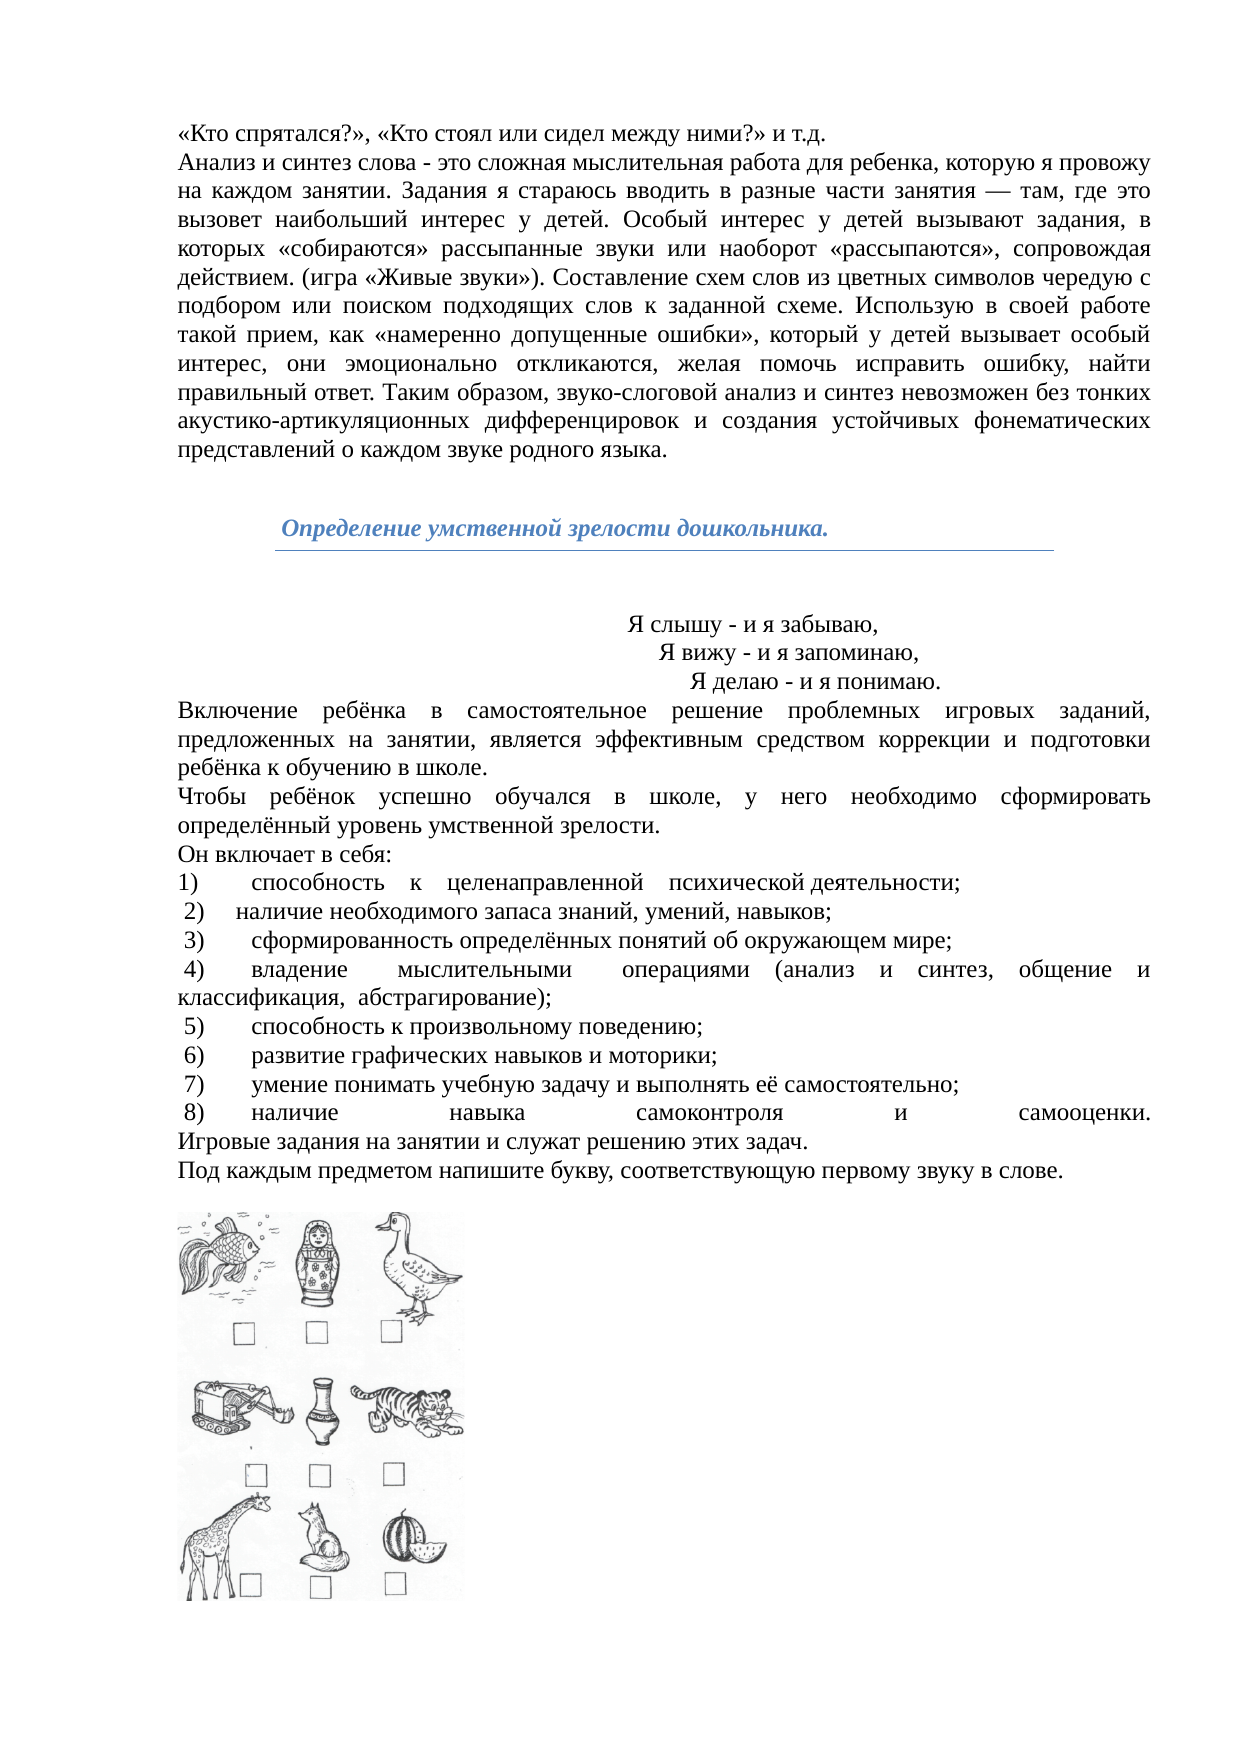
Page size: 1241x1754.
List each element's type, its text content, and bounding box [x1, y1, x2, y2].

text Я слышу - и я забываю, [177, 609, 1152, 637]
text Он включает в себя: [177, 839, 1152, 867]
text Я вижу - и я запоминаю, [177, 637, 1152, 666]
text Чтобы ребёнок успешно обучался в школе, у него необходимо сформировать определённый уровень умственной зрелости. [177, 781, 1152, 839]
text 6) развитие графических навыков и моторики; [177, 1040, 1152, 1069]
picture [177, 1212, 465, 1601]
text Анализ и синтез слова - это сложная мыслительная работа для ребенка, которую я провожу на каждом занятии. Задания я стараюсь вводить в разные части занятия — там, где это вызовет наибольший интерес у детей. Особый интерес у детей вызывают задания, в которых «собираются» рассыпанные звуки или наоборот «рассыпаются», сопровождая действием. (игра «Живые звуки»). Составление схем слов из цветных символов чередую с подбором или поиском подходящих слов к заданной схеме. Использую в своей работе такой прием, как «намеренно допущенные ошибки», который у детей вызывает особый интерес, они эмоционально откликаются, желая помочь исправить ошибку, найти правильный ответ. Таким образом, звуко-слоговой анализ и синтез невозможен без тонких акустико-артикуляционных дифференцировок и создания устойчивых фонематических представлений о каждом звуке родного языка. [177, 147, 1152, 463]
text Под каждым предметом напишите букву, соответствующую первому звуку в слове. [177, 1155, 1152, 1184]
text Определение умственной зрелости дошкольника. [275, 513, 1054, 550]
text 5) способность к произвольному поведению; [177, 1011, 1152, 1040]
text 2) наличие необходимого запаса знаний, умений, навыков; [177, 896, 1152, 925]
text Я делаю - и я понимаю. [177, 666, 1152, 695]
text 1) способность к целенаправленной психической деятельности; [177, 867, 1152, 896]
text 8) наличие навыка самоконтроля и самооценки. Игровые задания на занятии и служат решению этих задач. [177, 1097, 1152, 1155]
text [177, 118, 1152, 147]
text 3) сформированность определённых понятий об окружающем мире; [177, 925, 1152, 954]
text 4) владение мыслительными операциями (анализ и синтез, общение и классификация, абстрагирование); [177, 954, 1152, 1011]
text Включение ребёнка в самостоятельное решение проблемных игровых заданий, предложенных на занятии, является эффективным средством коррекции и подготовки ребёнка к обучению в школе. [177, 695, 1152, 781]
text 7) умение понимать учебную задачу и выполнять её самостоятельно; [177, 1069, 1152, 1097]
